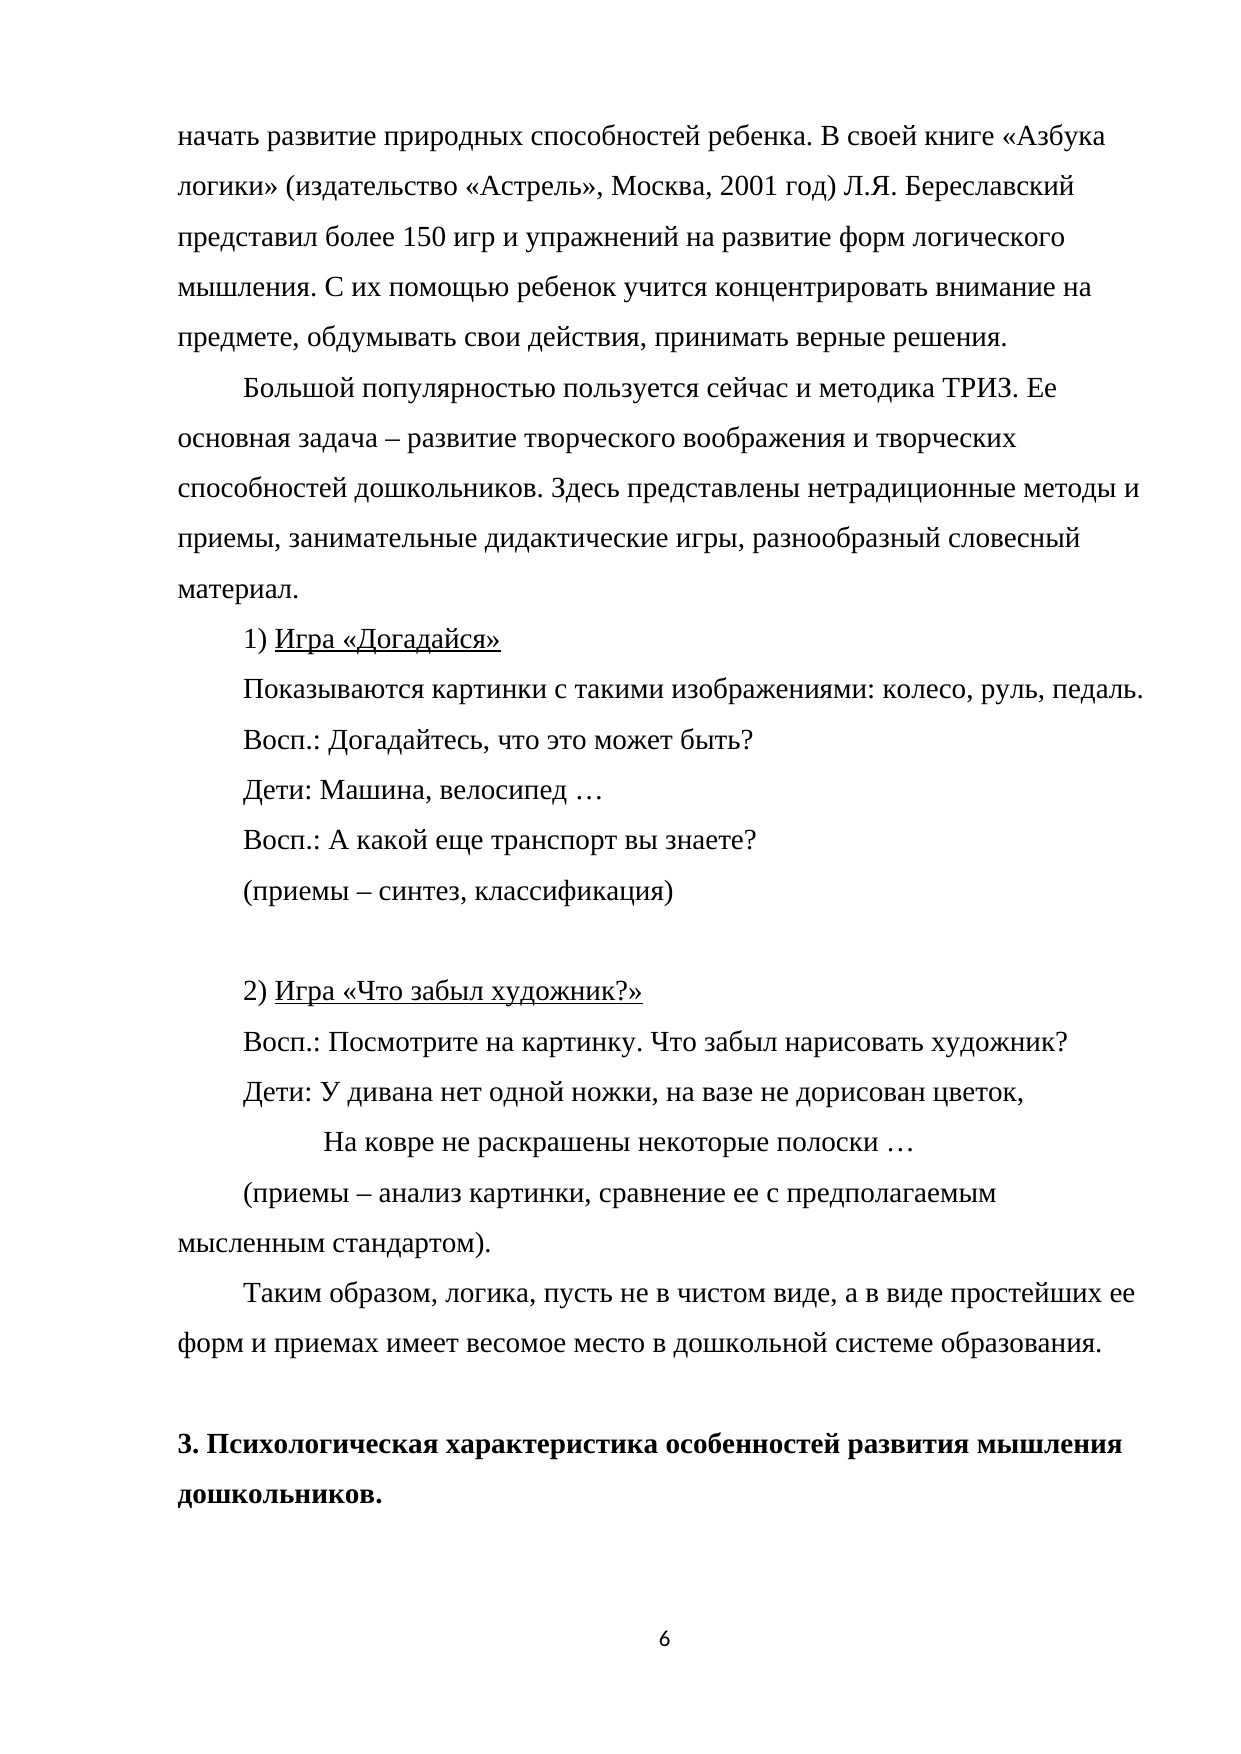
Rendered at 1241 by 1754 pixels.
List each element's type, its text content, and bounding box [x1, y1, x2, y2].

text (приемы – синтез, классификация) [177, 873, 1152, 906]
text 3. Психологическая характеристика особенностей развития мышления дошкольников. [177, 1376, 1152, 1510]
text На ковре не раскрашены некоторые полоски … [177, 1124, 1152, 1158]
text 2) Игра «Что забыл художник?» [177, 973, 1152, 1007]
text Большой популярностью пользуется сейчас и методика ТРИЗ. Ее основная задача – развитие творческого воображения и творческих способностей дошкольников. Здесь представлены нетрадиционные методы и приемы, занимательные дидактические игры, разнообразный словесный материал. [177, 370, 1152, 604]
text Таким образом, логика, пусть не в чистом виде, а в виде простейших ее форм и приемах имеет весомое место в дошкольной системе образования. [177, 1275, 1152, 1359]
text Показываются картинки с такими изображениями: колесо, руль, педаль. [177, 672, 1152, 705]
text Восп.: Догадайтесь, что это может быть? [177, 722, 1152, 755]
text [177, 118, 1152, 353]
text Восп.: Посмотрите на картинку. Что забыл нарисовать художник? [177, 1024, 1152, 1057]
text 1) Игра «Догадайся» [177, 621, 1152, 655]
text Дети: Машина, велосипед … [177, 772, 1152, 806]
text Дети: У дивана нет одной ножки, на вазе не дорисован цветок, [177, 1074, 1152, 1108]
text Восп.: А какой еще транспорт вы знаете? [177, 822, 1152, 856]
text (приемы – анализ картинки, сравнение ее с предполагаемым мысленным стандартом). [177, 1175, 1152, 1258]
